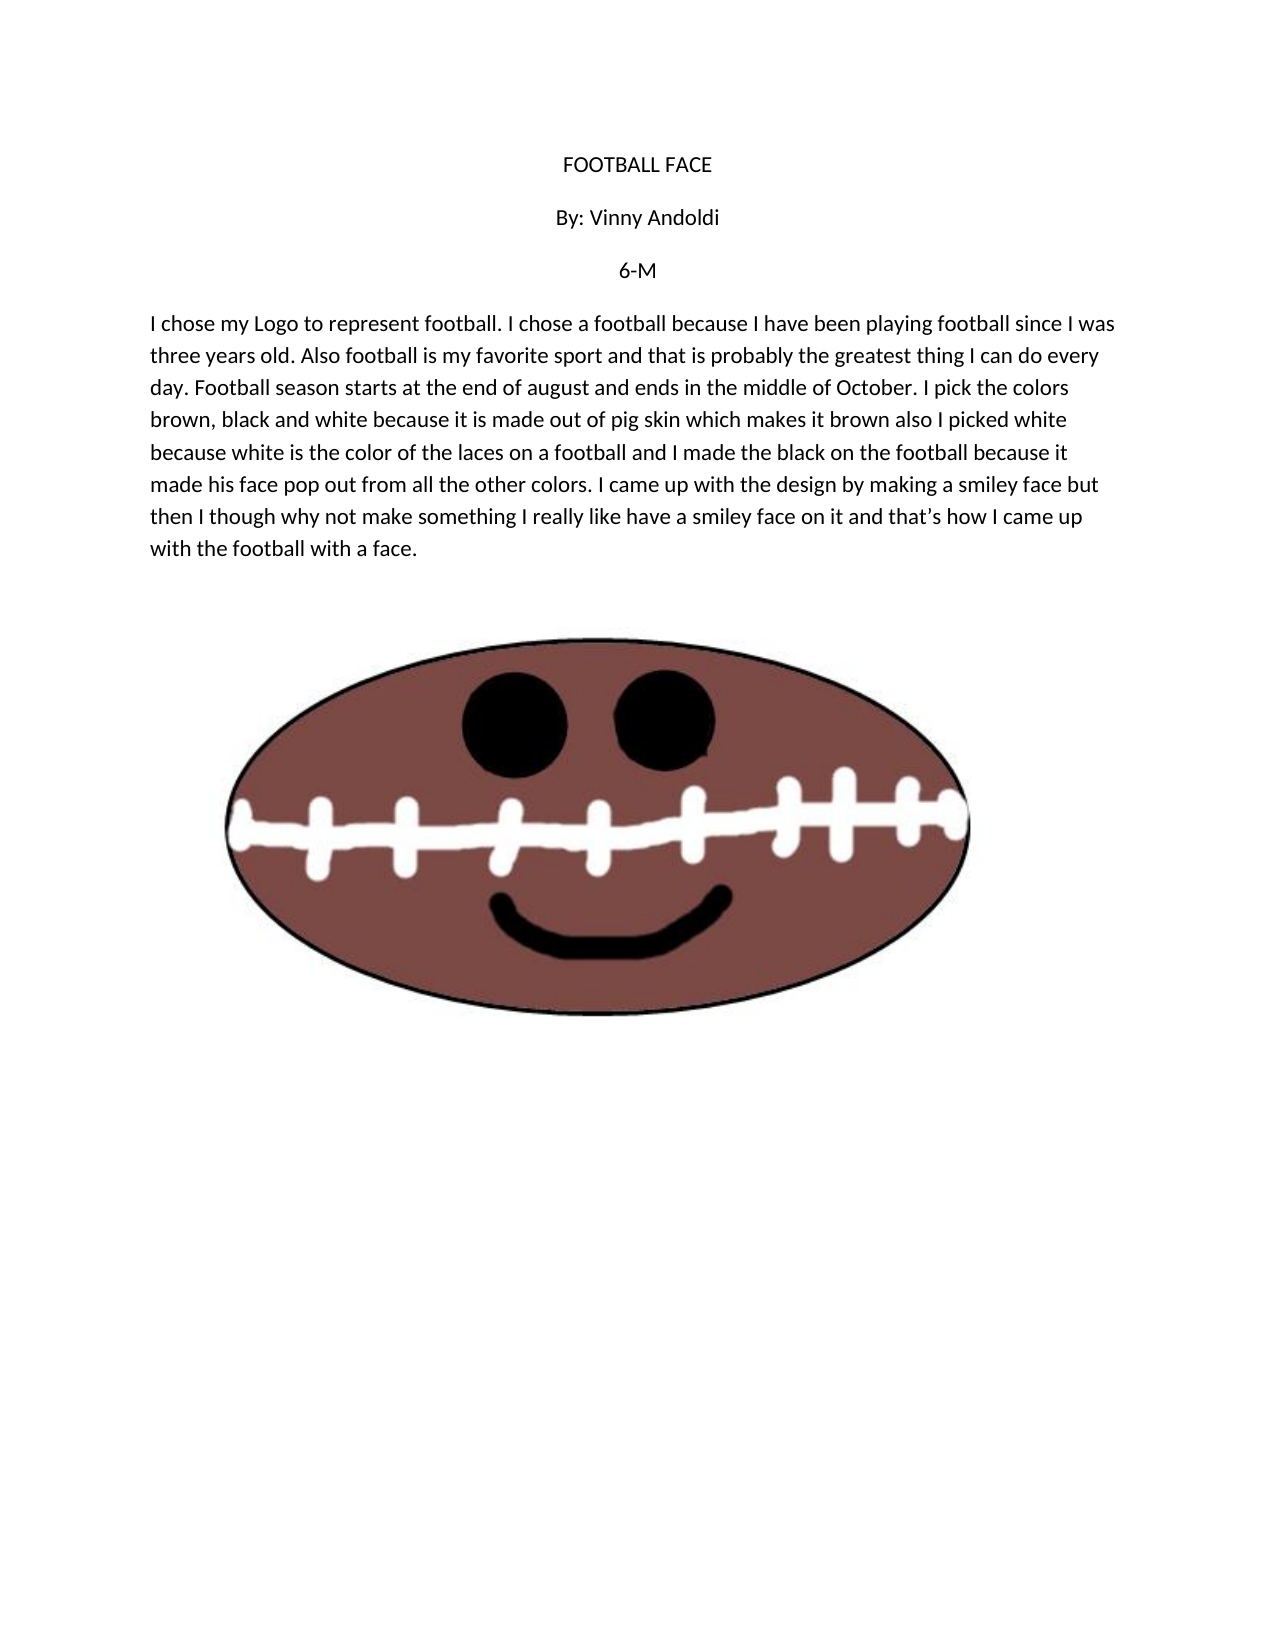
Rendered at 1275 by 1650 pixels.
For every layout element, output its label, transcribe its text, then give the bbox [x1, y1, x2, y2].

text By: Vinny Andoldi [150, 203, 1125, 231]
text 6-M [150, 256, 1125, 284]
picture [150, 566, 994, 1065]
text FOOTBALL FACE [150, 150, 1125, 178]
